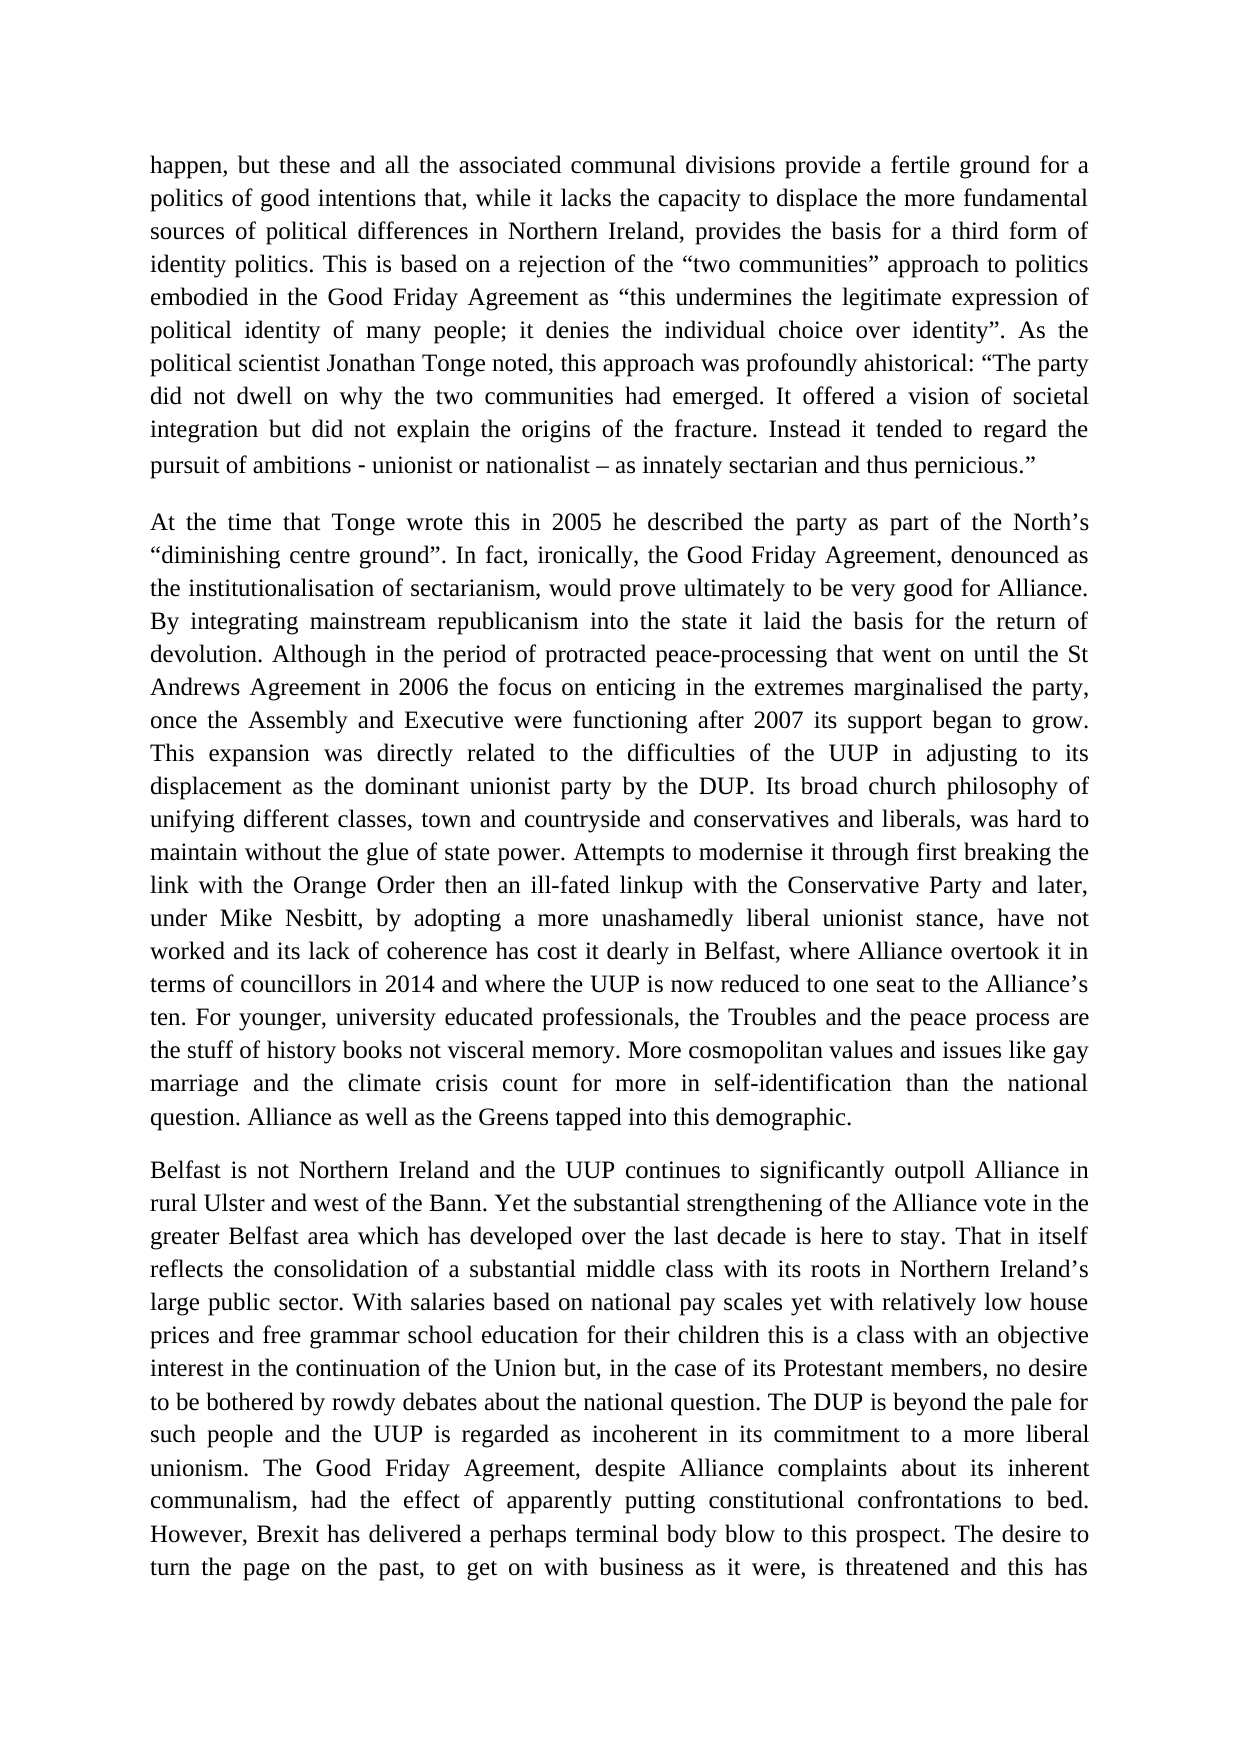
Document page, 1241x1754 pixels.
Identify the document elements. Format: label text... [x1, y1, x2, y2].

text At the time that Tonge wrote this in 2005 he described the party as part of the North’s “diminishing centre ground”. In fact, ironically, the Good Friday Agreement, denounced as the institutionalisation of sectarianism, would prove ultimately to be very good for Alliance. By integrating mainstream republicanism into the state it laid the basis for the return of devolution. Although in the period of protracted peace-processing that went on until the St Andrews Agreement in 2006 the focus on enticing in the extremes marginalised the party, once the Assembly and Executive were functioning after 2007 its support began to grow. This expansion was directly related to the difficulties of the UUP in adjusting to its displacement as the dominant unionist party by the DUP. Its broad church philosophy of unifying different classes, town and countryside and conservatives and liberals, was hard to maintain without the glue of state power. Attempts to modernise it through first breaking the link with the Orange Order then an ill-fated linkup with the Conservative Party and later, under Mike Nesbitt, by adopting a more unashamedly liberal unionist stance, have not worked and its lack of coherence has cost it dearly in Belfast, where Alliance overtook it in terms of councillors in 2014 and where the UUP is now reduced to one seat to the Alliance’s ten. For younger, university educated professionals, the Troubles and the peace process are the stuff of history books not visceral memory. More cosmopolitan values and issues like gay marriage and the climate crisis count for more in self-identification than the national question. Alliance as well as the Greens tapped into this demographic. [150, 507, 1090, 1130]
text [150, 150, 1090, 481]
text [150, 1155, 1090, 1580]
